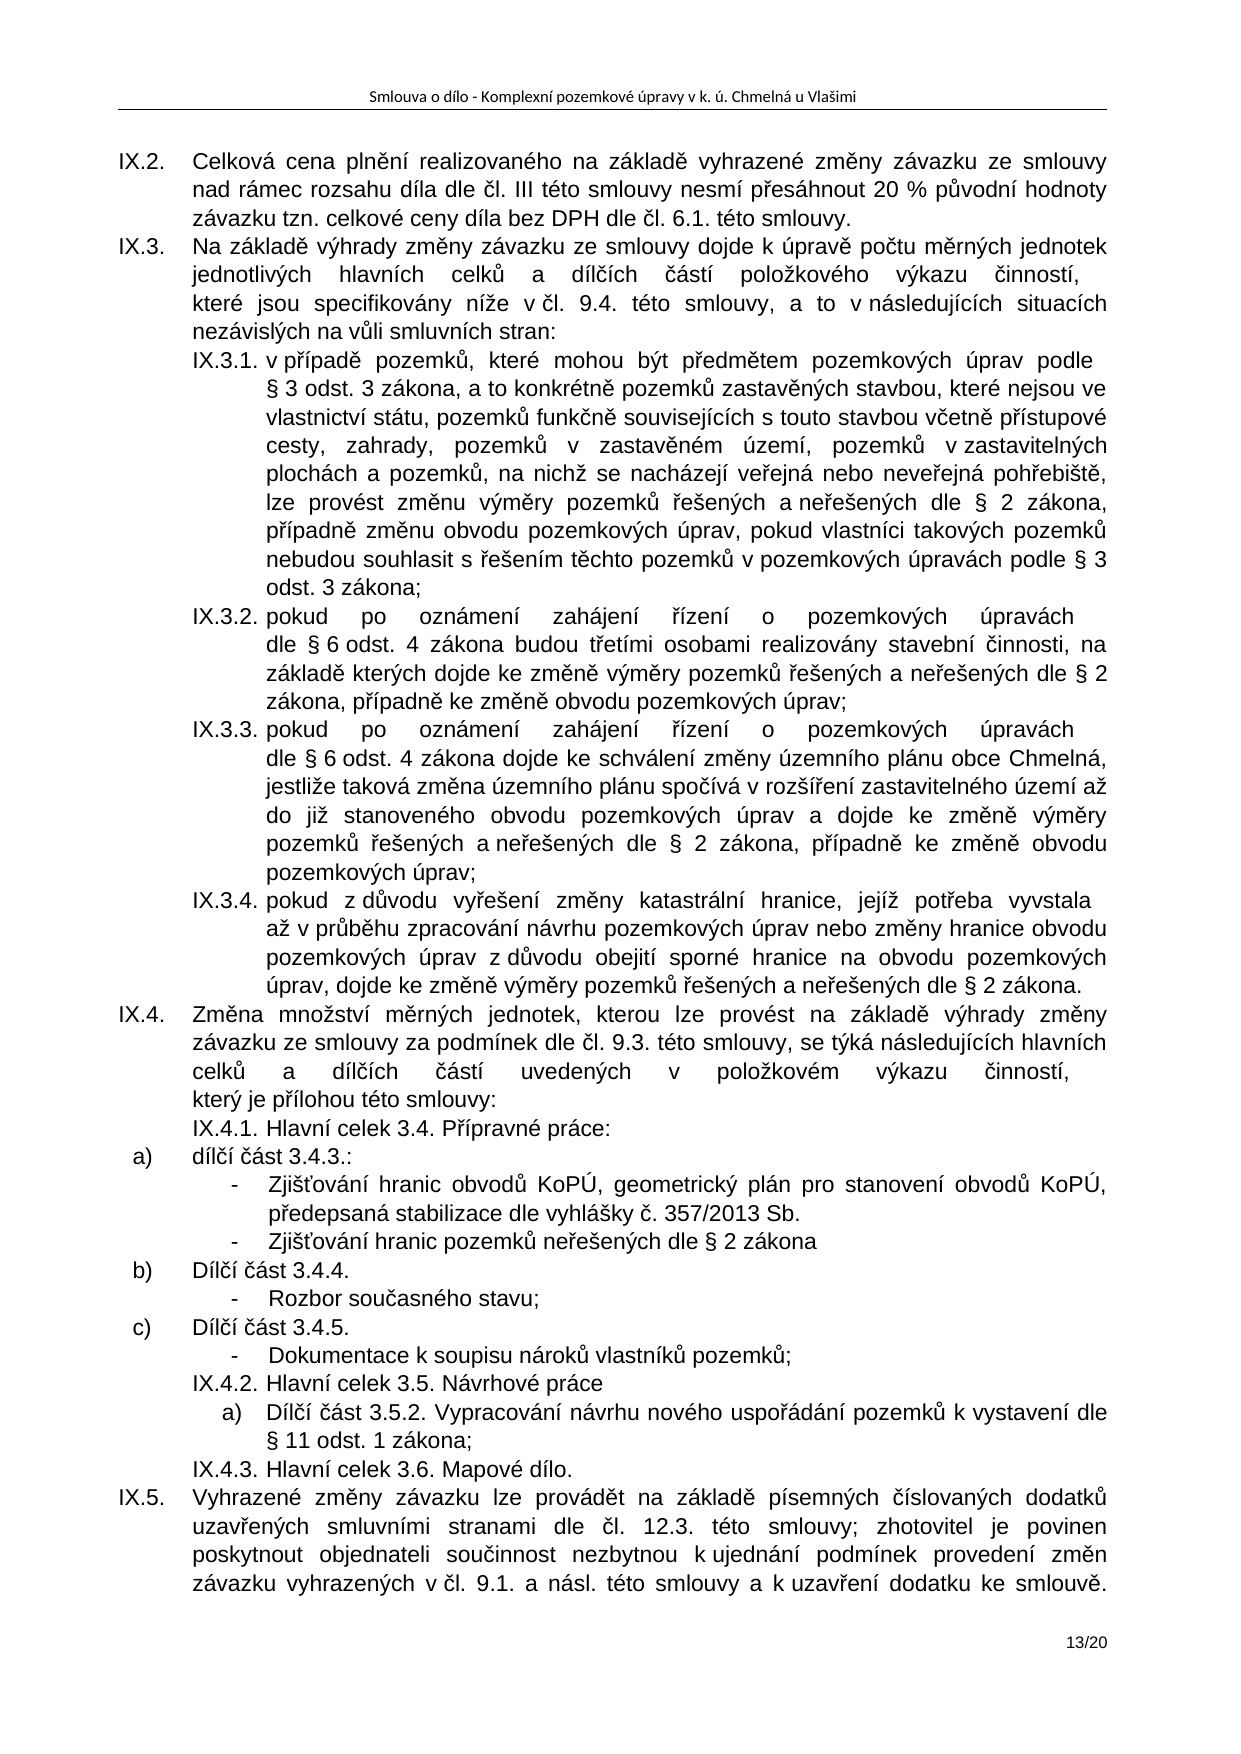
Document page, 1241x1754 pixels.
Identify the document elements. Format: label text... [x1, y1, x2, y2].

text Hlavní celek 3.6. Mapové dílo. [192, 1456, 1107, 1482]
list Dílčí část 3.4.5. [118, 1313, 1107, 1340]
text Hlavní celek 3.4. Přípravné práce: [192, 1114, 1107, 1141]
list Na základě výhrady změny závazku ze smlouvy dojde k úpravě počtu měrných jednotek jednotlivých hlavních celků a dílčích částí položkového výkazu činností, které jsou specifikovány níže v čl. 9.4. této smlouvy, a to v následujících situacích nezávislých na vůli smluvních stran: [118, 233, 1107, 344]
text pokud po oznámení zahájení řízení o pozemkových úpravách dle § 6 odst. 4 zákona budou třetími osobami realizovány stavební činnosti, na základě kterých dojde ke změně výměry pozemků řešených a neřešených dle § 2 zákona, případně ke změně obvodu pozemkových úprav; [192, 603, 1107, 714]
list dílčí část 3.4.3.: [118, 1143, 1107, 1169]
text pokud po oznámení zahájení řízení o pozemkových úpravách dle § 6 odst. 4 zákona dojde ke schválení změny územního plánu obce Chmelná, jestliže taková změna územního plánu spočívá v rozšíření zastavitelného území až do již stanoveného obvodu pozemkových úprav a dojde ke změně výměry pozemků řešených a neřešených dle § 2 zákona, případně ke změně obvodu pozemkových úprav; [192, 716, 1107, 885]
list Rozbor současného stavu; [231, 1285, 1107, 1311]
list Zjišťování hranic pozemků neřešených dle § 2 zákona [231, 1228, 1107, 1254]
list Dokumentace k soupisu nároků vlastníků pozemků; [231, 1342, 1107, 1368]
list Zjišťování hranic obvodů KoPÚ, geometrický plán pro stanovení obvodů KoPÚ, předepsaná stabilizace dle vyhlášky č. 357/2013 Sb. [231, 1171, 1107, 1226]
text Hlavní celek 3.5. Návrhové práce [192, 1370, 1107, 1397]
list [118, 1484, 1107, 1596]
list Dílčí část 3.4.4. [118, 1257, 1107, 1283]
text pokud z důvodu vyřešení změny katastrální hranice, jejíž potřeba vyvstala až v průběhu zpracování návrhu pozemkových úprav nebo změny hranice obvodu pozemkových úprav z důvodu obejití sporné hranice na obvodu pozemkových úprav, dojde ke změně výměry pozemků řešených a neřešených dle § 2 zákona. [192, 887, 1107, 999]
list Dílčí část 3.5.2. Vypracování návrhu nového uspořádání pozemků k vystavení dle § 11 odst. 1 zákona; [222, 1399, 1107, 1454]
list Celková cena plnění realizovaného na základě vyhrazené změny závazku ze smlouvy nad rámec rozsahu díla dle čl. III této smlouvy nesmí přesáhnout 20 % původní hodnoty závazku tzn. celkové ceny díla bez DPH dle čl. 6.1. této smlouvy. [118, 148, 1107, 231]
text v případě pozemků, které mohou být předmětem pozemkových úprav podle § 3 odst. 3 zákona, a to konkrétně pozemků zastavěných stavbou, které nejsou ve vlastnictví státu, pozemků funkčně souvisejících s touto stavbou včetně přístupové cesty, zahrady, pozemků v zastavěném území, pozemků v zastavitelných plochách a pozemků, na nichž se nacházejí veřejná nebo neveřejná pohřebiště, lze provést změnu výměry pozemků řešených a neřešených dle § 2 zákona, případně změnu obvodu pozemkových úprav, pokud vlastníci takových pozemků nebudou souhlasit s řešením těchto pozemků v pozemkových úpravách podle § 3 odst. 3 zákona; [192, 347, 1107, 601]
list Změna množství měrných jednotek, kterou lze provést na základě výhrady změny závazku ze smlouvy za podmínek dle čl. 9.3. této smlouvy, se týká následujících hlavních celků a dílčích částí uvedených v položkovém výkazu činností, který je přílohou této smlouvy: [118, 1001, 1107, 1112]
